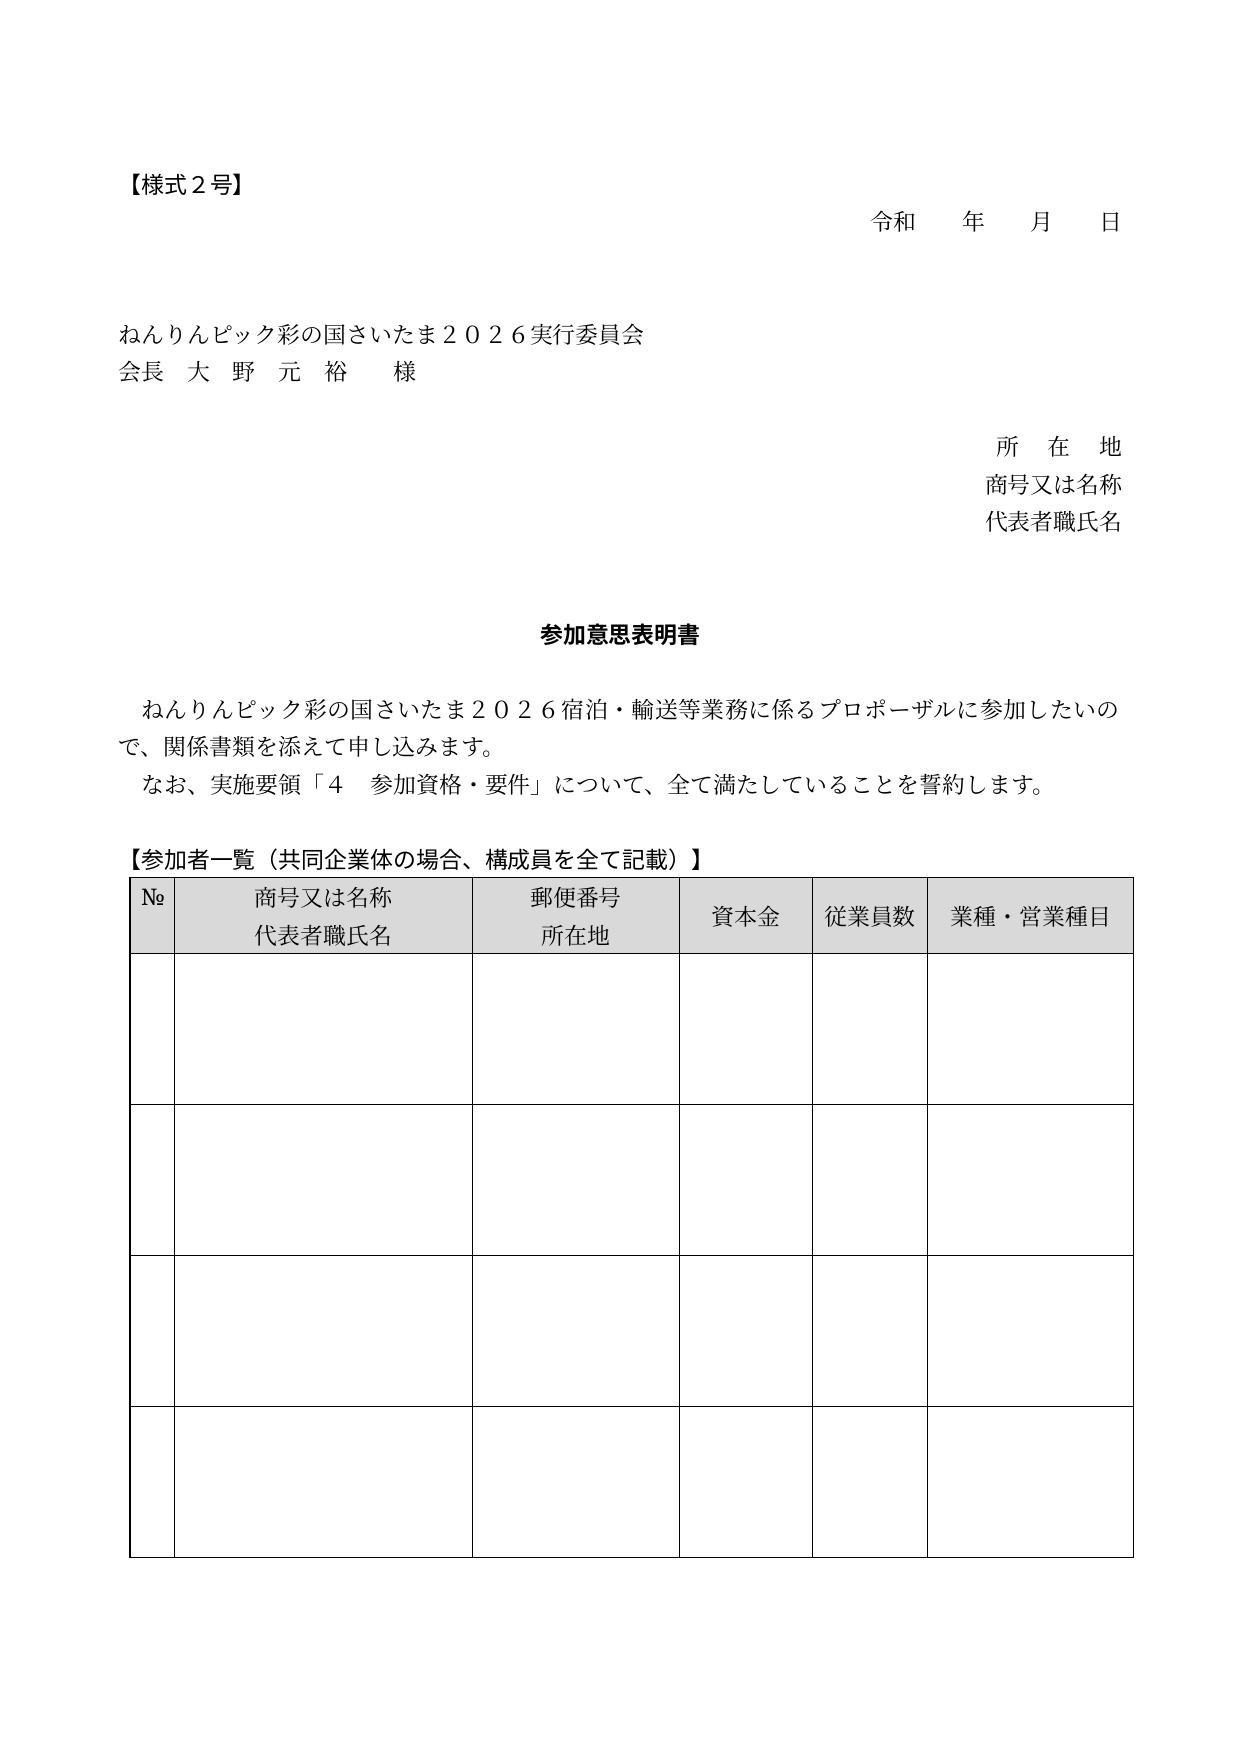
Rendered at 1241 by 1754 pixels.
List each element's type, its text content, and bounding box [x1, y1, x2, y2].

text 代表者職氏名 [118, 502, 1122, 539]
table_header 従業員数 [813, 878, 927, 953]
text ねんりんピック彩の国さいたま２０２６宿泊・輸送等業務に係るプロポーザルに参加したいので、関係書類を添えて申し込みます。 [118, 689, 1122, 764]
text 商号又は名称 [118, 464, 1122, 502]
table_cell [813, 1407, 927, 1557]
table_cell [473, 1105, 679, 1255]
text 令和 年 月 日 [118, 202, 1122, 239]
table_cell [131, 1256, 174, 1406]
text 所 在 地 [118, 427, 1122, 464]
table_cell [928, 1105, 1133, 1255]
table_header 郵便番号 所在地 [473, 878, 679, 953]
text 会長 大 野 元 裕 様 [118, 352, 1122, 389]
table_cell [813, 1256, 927, 1406]
table_header 商号又は名称 代表者職氏名 [175, 878, 472, 953]
table_cell [131, 954, 174, 1104]
table_header 業種・営業種目 [928, 878, 1133, 953]
table_cell [680, 1256, 812, 1406]
table_cell [175, 954, 472, 1104]
table_cell [680, 1407, 812, 1557]
table_cell [175, 1407, 472, 1557]
table_cell [131, 1105, 174, 1255]
table_cell [813, 954, 927, 1104]
text 【参加者一覧（共同企業体の場合、構成員を全て記載）】 [118, 839, 1122, 877]
text ねんりんピック彩の国さいたま２０２６実行委員会 [118, 314, 1122, 352]
table_cell [680, 954, 812, 1104]
table_cell [473, 954, 679, 1104]
table_cell [175, 1105, 472, 1255]
table_cell [928, 1256, 1133, 1406]
table_cell [131, 1407, 174, 1557]
table_cell [473, 1256, 679, 1406]
table_cell [473, 1407, 679, 1557]
table_cell [928, 1407, 1133, 1557]
text 参加意思表明書 [118, 614, 1122, 652]
text 【様式２号】 [118, 164, 1122, 202]
table_cell [813, 1105, 927, 1255]
table_cell [928, 954, 1133, 1104]
table_cell [680, 1105, 812, 1255]
text なお、実施要領「４ 参加資格・要件」について、全て満たしていることを誓約します。 [118, 764, 1122, 802]
table_header № [131, 878, 174, 953]
table_cell [175, 1256, 472, 1406]
table_header 資本金 [680, 878, 812, 953]
